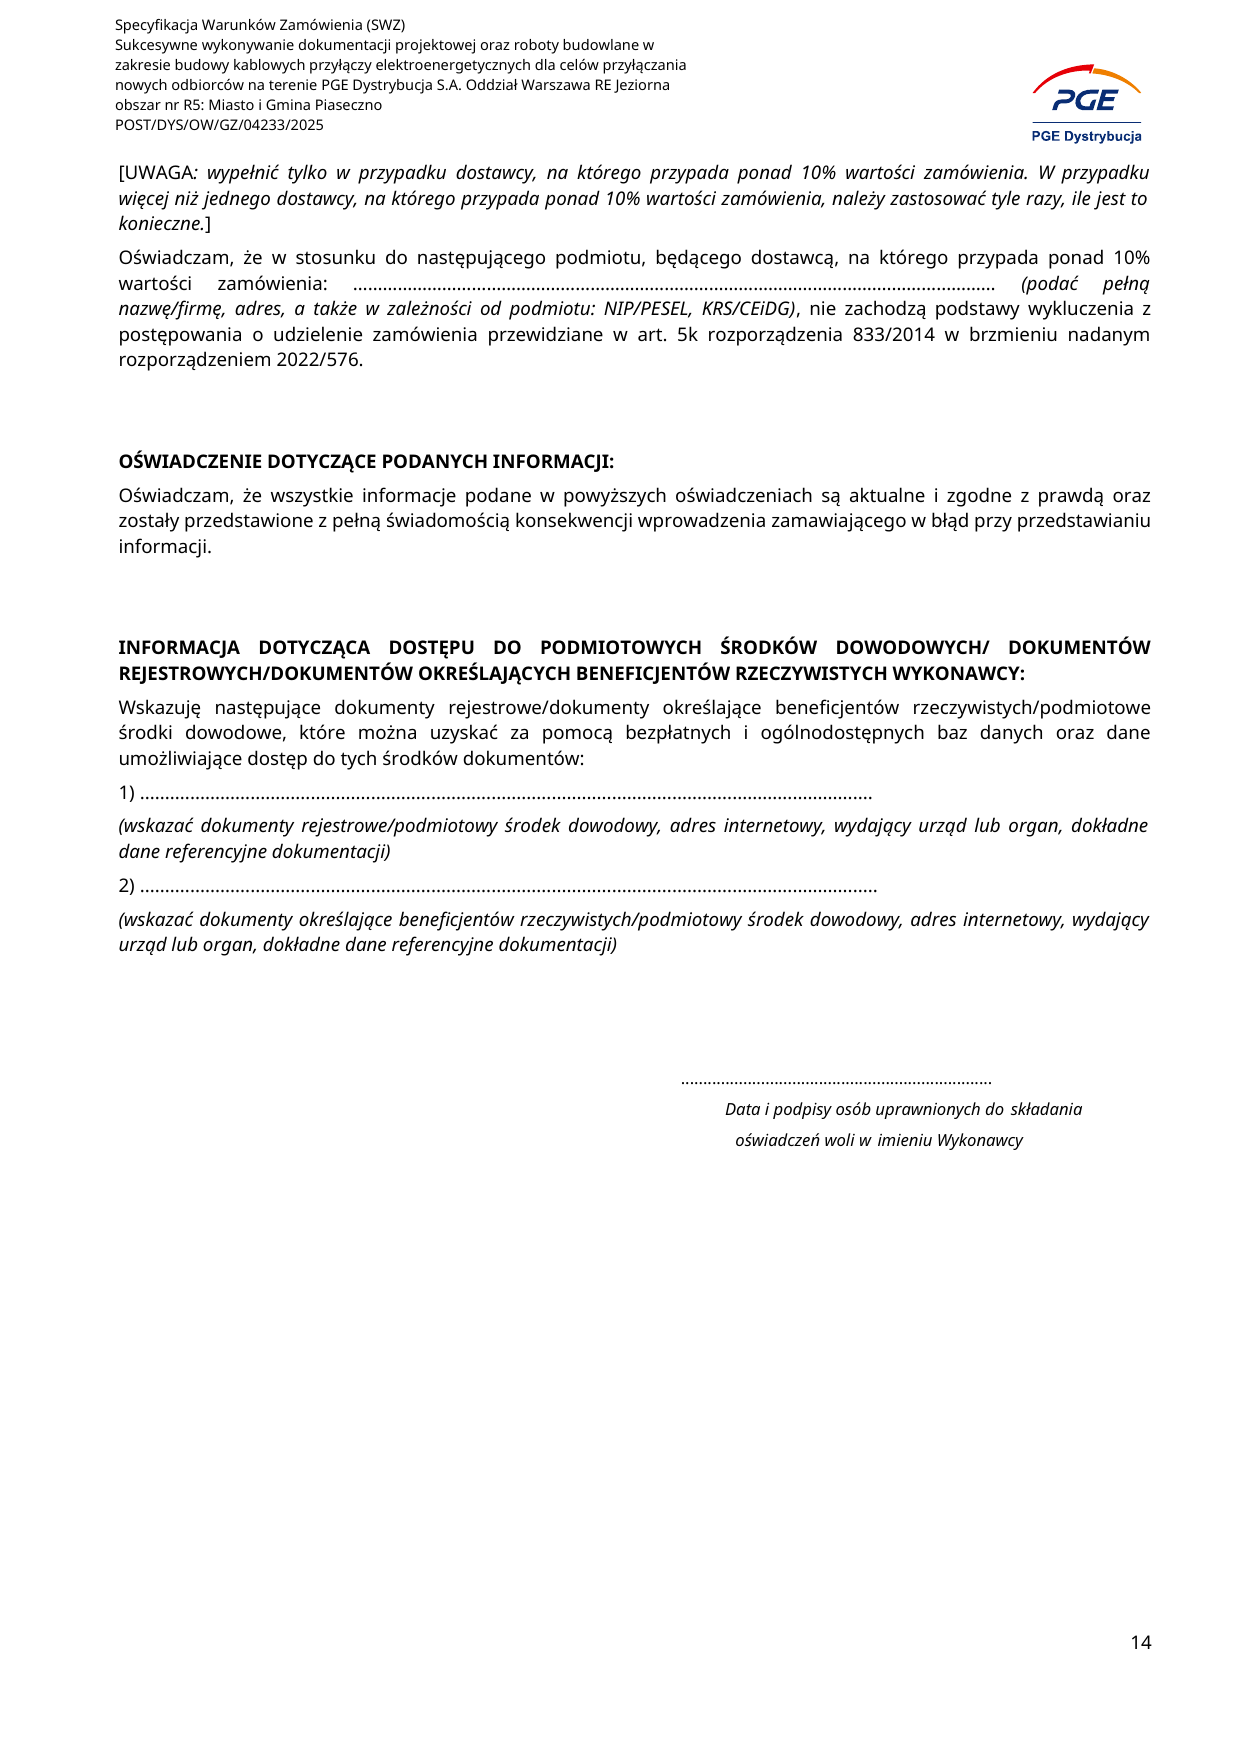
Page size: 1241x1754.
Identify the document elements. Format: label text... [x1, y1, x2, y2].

text (wskazać dokumenty określające beneficjentów rzeczywistych/podmiotowy środek dowodowy, adres internetowy, wydający urząd lub organ, dokładne dane referencyjne dokumentacji) [118, 906, 1152, 957]
text Wskazuję następujące dokumenty rejestrowe/dokumenty określające beneficjentów rzeczywistych/podmiotowe środki dowodowe, które można uzyskać za pomocą bezpłatnych i ogólnodostępnych baz danych oraz dane umożliwiające dostęp do tych środków dokumentów: [118, 694, 1152, 771]
text ...................................................................... [607, 1064, 1240, 1089]
text OŚWIADCZENIE DOTYCZĄCE PODANYCH INFORMACJI: [118, 448, 1152, 474]
text INFORMACJA DOTYCZĄCA DOSTĘPU DO PODMIOTOWYCH ŚRODKÓW DOWODOWYCH/ DOKUMENTÓW REJESTROWYCH/DOKUMENTÓW OKREŚLAJĄCYCH BENEFICJENTÓW RZECZYWISTYCH WYKONAWCY: [118, 635, 1152, 686]
text [UWAGA: wypełnić tylko w przypadku dostawcy, na którego przypada ponad 10% wartości zamówienia. W przypadku więcej niż jednego dostawcy, na którego przypada ponad 10% wartości zamówienia, należy zastosować tyle razy, ile jest to konieczne.] [118, 160, 1152, 236]
text Oświadczam, że w stosunku do następującego podmiotu, będącego dostawcą, na którego przypada ponad 10% wartości zamówienia: ……………………………………………………………………………………………….………..….…… (podać pełną nazwę/firmę, adres, a także w zależności od podmiotu: NIP/PESEL, KRS/CEiDG), nie zachodzą podstawy wykluczenia z postępowania o udzielenie zamówienia przewidziane w art. 5k rozporządzenia 833/2014 w brzmieniu nadanym rozporządzeniem 2022/576. [118, 244, 1152, 372]
text oświadczeń woli w imieniu Wykonawcy [664, 1128, 1144, 1151]
text 1) .................................................................................................................................................. [118, 779, 1152, 804]
text Data i podpisy osób uprawnionych do składania [664, 1097, 1144, 1120]
text Oświadczam, że wszystkie informacje podane w powyższych oświadczeniach są aktualne i zgodne z prawdą oraz zostały przedstawione z pełną świadomością konsekwencji wprowadzenia zamawiającego w błąd przy przedstawianiu informacji. [118, 482, 1152, 559]
text 2) ................................................................................................................................................... [118, 872, 1152, 898]
text (wskazać dokumenty rejestrowe/podmiotowy środek dowodowy, adres internetowy, wydający urząd lub organ, dokładne dane referencyjne dokumentacji) [118, 813, 1152, 864]
